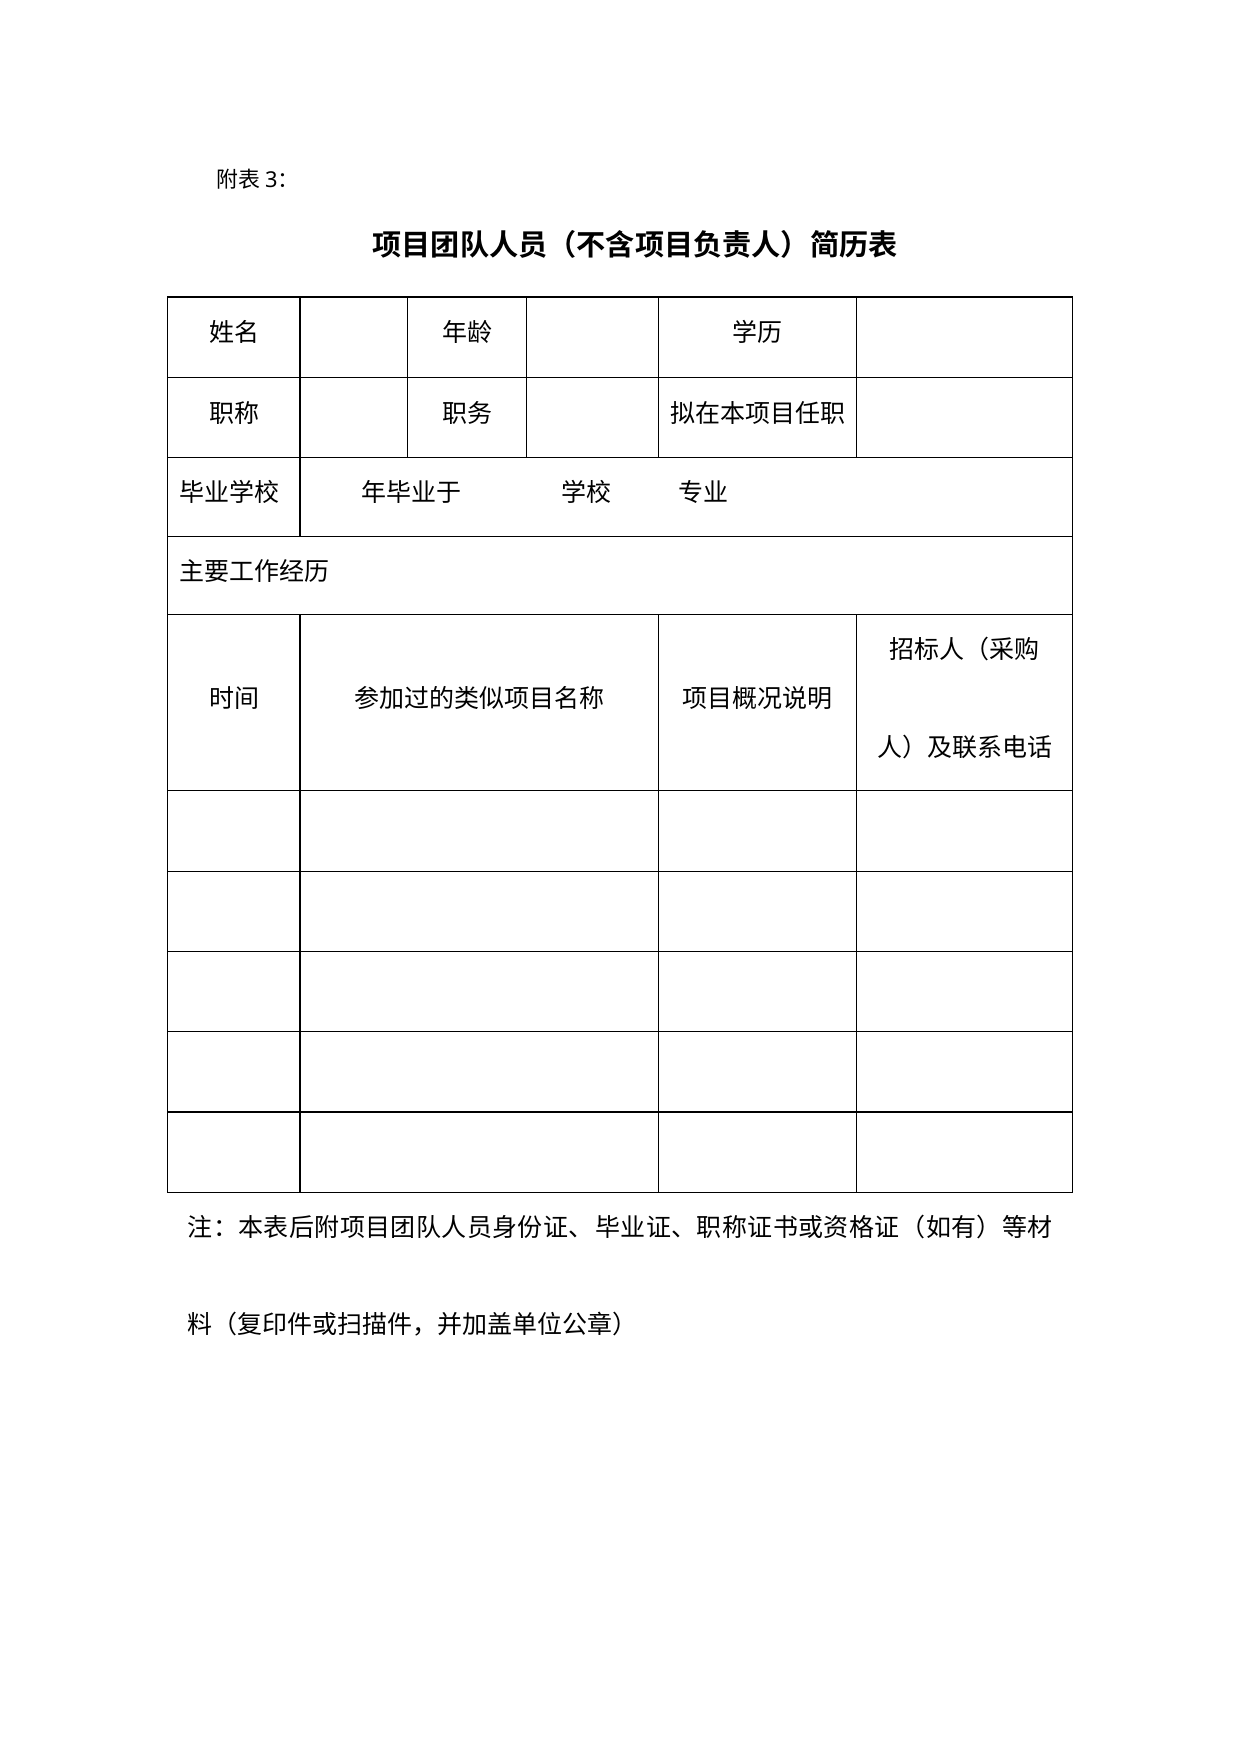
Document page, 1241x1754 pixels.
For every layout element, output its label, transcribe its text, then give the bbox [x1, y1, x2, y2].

table_cell [301, 1113, 658, 1192]
table_cell [301, 791, 658, 871]
table_cell [659, 1032, 856, 1111]
table_cell [857, 791, 1072, 871]
table_header [857, 298, 1072, 377]
table_cell 主要工作经历 [168, 537, 1072, 614]
table_cell [857, 378, 1072, 457]
table_header [301, 298, 407, 377]
table_cell 职称 [168, 378, 299, 457]
table_cell [857, 872, 1072, 951]
table_cell [301, 952, 658, 1031]
table_cell [857, 952, 1072, 1031]
table_cell 毕业学校 [168, 458, 299, 536]
table_cell [659, 872, 856, 951]
table_cell 拟在本项目任职 [659, 378, 856, 457]
text 注：本表后附项目团队人员身份证、毕业证、职称证书或资格证（如有）等材料（复印件或扫描件，并加盖单位公章） [187, 1193, 1053, 1355]
table_cell 年毕业于 学校 专业 [301, 458, 1072, 536]
text 附表3： [187, 162, 1053, 194]
table_cell 时间 [168, 615, 299, 790]
table_cell 参加过的类似项目名称 [301, 615, 658, 790]
table_cell [659, 791, 856, 871]
table_cell [301, 378, 407, 457]
table_cell 招标人（采购人）及联系电话 [857, 615, 1072, 790]
table_cell [168, 791, 299, 871]
table_cell [168, 1113, 299, 1192]
table_header [527, 298, 658, 377]
table_cell [168, 952, 299, 1031]
table_cell [659, 952, 856, 1031]
text 项目团队人员（不含项目负责人）简历表 [187, 210, 1053, 275]
table_header 姓名 [168, 298, 299, 377]
table_header 年龄 [408, 298, 526, 377]
table_cell [168, 1032, 299, 1111]
table_cell [527, 378, 658, 457]
table_header 学历 [659, 298, 856, 377]
table_cell 项目概况说明 [659, 615, 856, 790]
table_cell [168, 872, 299, 951]
table_cell [857, 1032, 1072, 1111]
table_cell [301, 872, 658, 951]
table_cell [659, 1113, 856, 1192]
table_cell [301, 1032, 658, 1111]
table_cell 职务 [408, 378, 526, 457]
table_cell [857, 1113, 1072, 1192]
